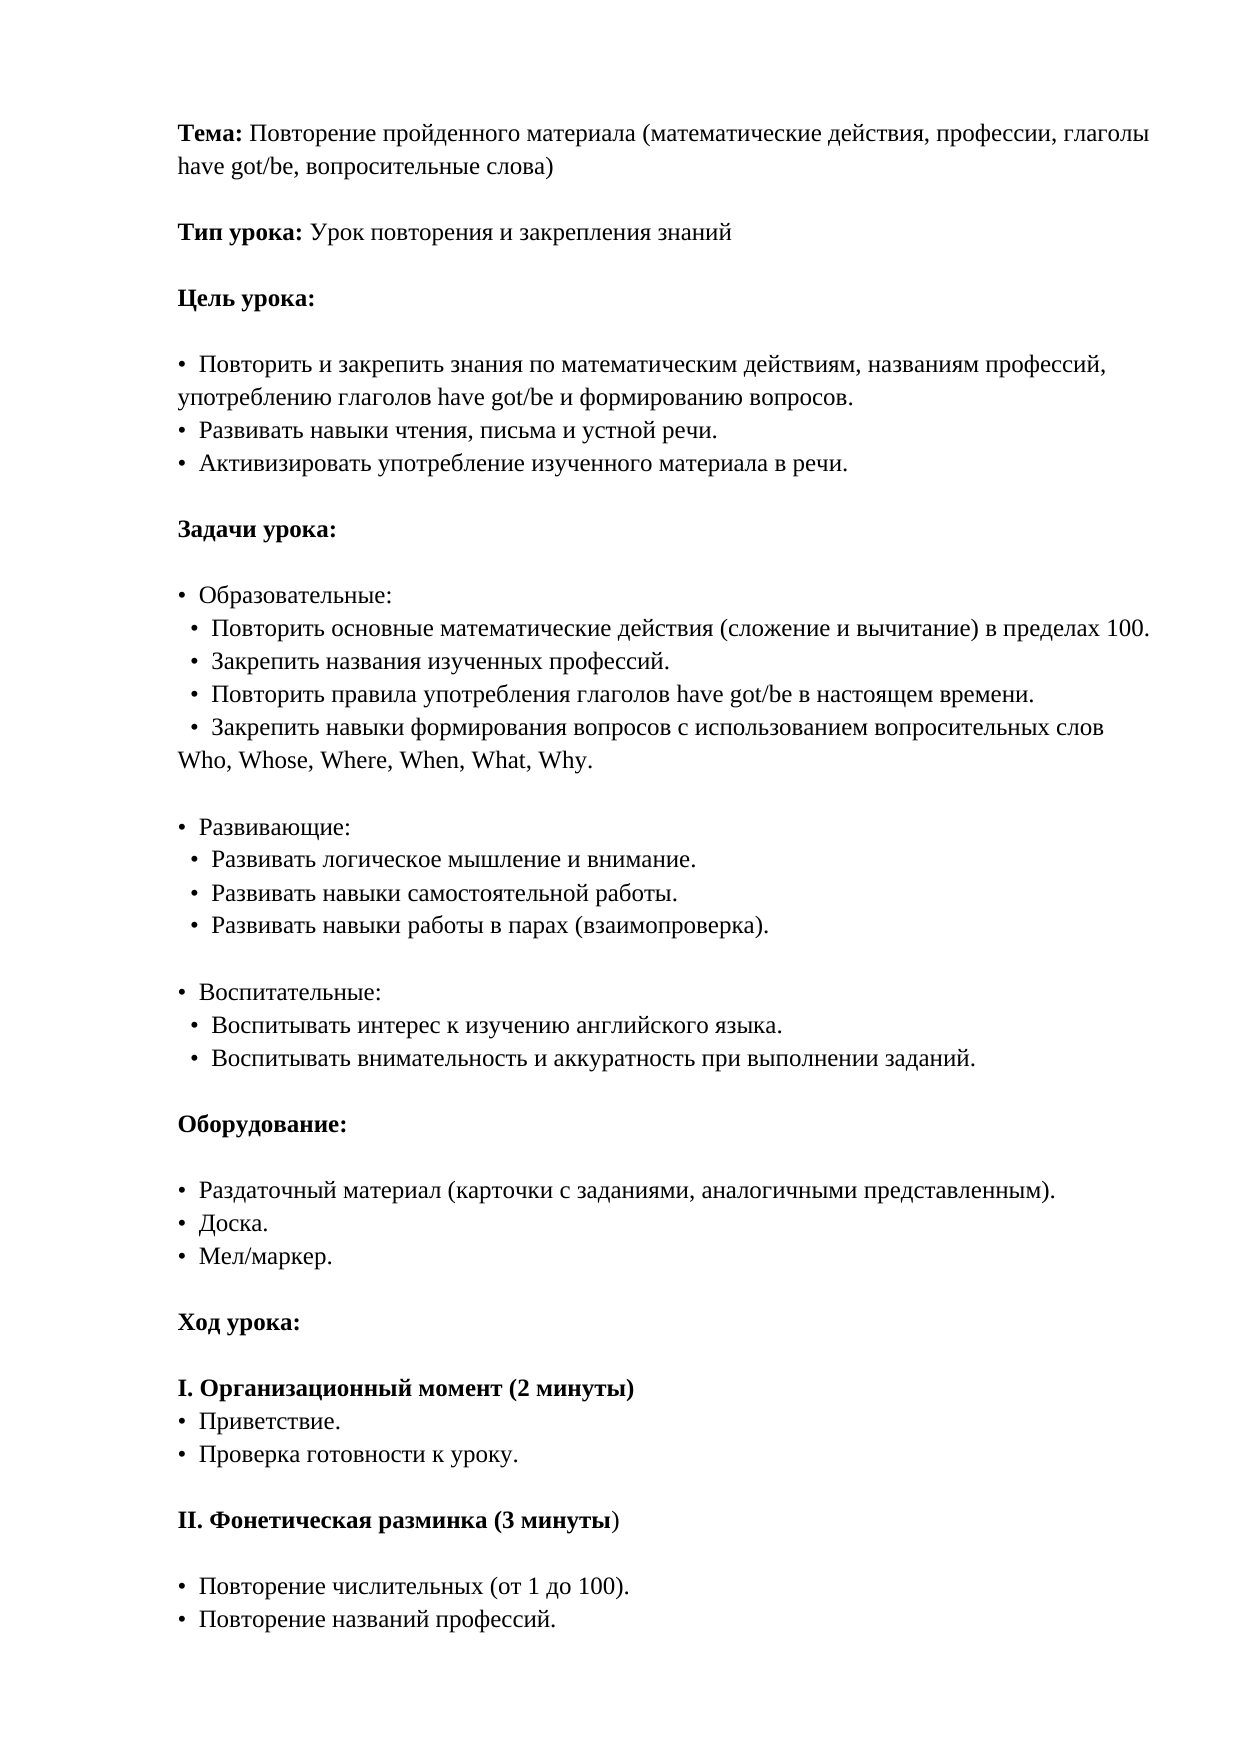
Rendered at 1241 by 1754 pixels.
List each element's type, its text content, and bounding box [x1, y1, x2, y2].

text • Повторить основные математические действия (сложение и вычитание) в пределах 100. [177, 613, 1152, 642]
text I. Организационный момент (2 минуты) [177, 1373, 1152, 1402]
text • Воспитывать интерес к изучению английского языка. [177, 1010, 1152, 1038]
text • Воспитывать внимательность и аккуратность при выполнении заданий. [177, 1043, 1152, 1071]
text • Приветствие. [177, 1406, 1152, 1435]
text Задачи урока: [177, 514, 1152, 543]
text • Развивающие: [177, 812, 1152, 840]
text • Активизировать употребление изученного материала в речи. [177, 448, 1152, 477]
text • Воспитательные: [177, 977, 1152, 1005]
text • Развивать навыки чтения, письма и устной речи. [177, 415, 1152, 444]
text • Повторить правила употребления глаголов have got/be в настоящем времени. [177, 679, 1152, 708]
text • Повторение числительных (от 1 до 100). [177, 1571, 1152, 1600]
text Тема: Повторение пройденного материала (математические действия, профессии, глаголы have got/be, вопросительные слова) [177, 118, 1152, 180]
text • Развивать логическое мышление и внимание. [177, 844, 1152, 873]
text Ход урока: [177, 1307, 1152, 1336]
text • Доска. [177, 1208, 1152, 1237]
text • Развивать навыки работы в парах (взаимопроверка). [177, 911, 1152, 939]
text • Закрепить навыки формирования вопросов с использованием вопросительных слов Who, Whose, Where, When, What, Why. [177, 712, 1152, 774]
text • Образовательные: [177, 580, 1152, 609]
text Цель урока: [177, 283, 1152, 312]
text Оборудование: [177, 1109, 1152, 1137]
text • Повторение названий профессий. [177, 1604, 1152, 1633]
text • Проверка готовности к уроку. [177, 1439, 1152, 1468]
text II. Фонетическая разминка (3 минуты) [177, 1505, 1152, 1534]
text • Повторить и закрепить знания по математическим действиям, названиям профессий, употреблению глаголов have got/be и формированию вопросов. [177, 349, 1152, 411]
text • Мел/маркер. [177, 1241, 1152, 1269]
text • Закрепить названия изученных профессий. [177, 646, 1152, 675]
text • Раздаточный материал (карточки с заданиями, аналогичными представленным). [177, 1175, 1152, 1203]
text Тип урока: Урок повторения и закрепления знаний [177, 217, 1152, 246]
text • Развивать навыки самостоятельной работы. [177, 878, 1152, 906]
